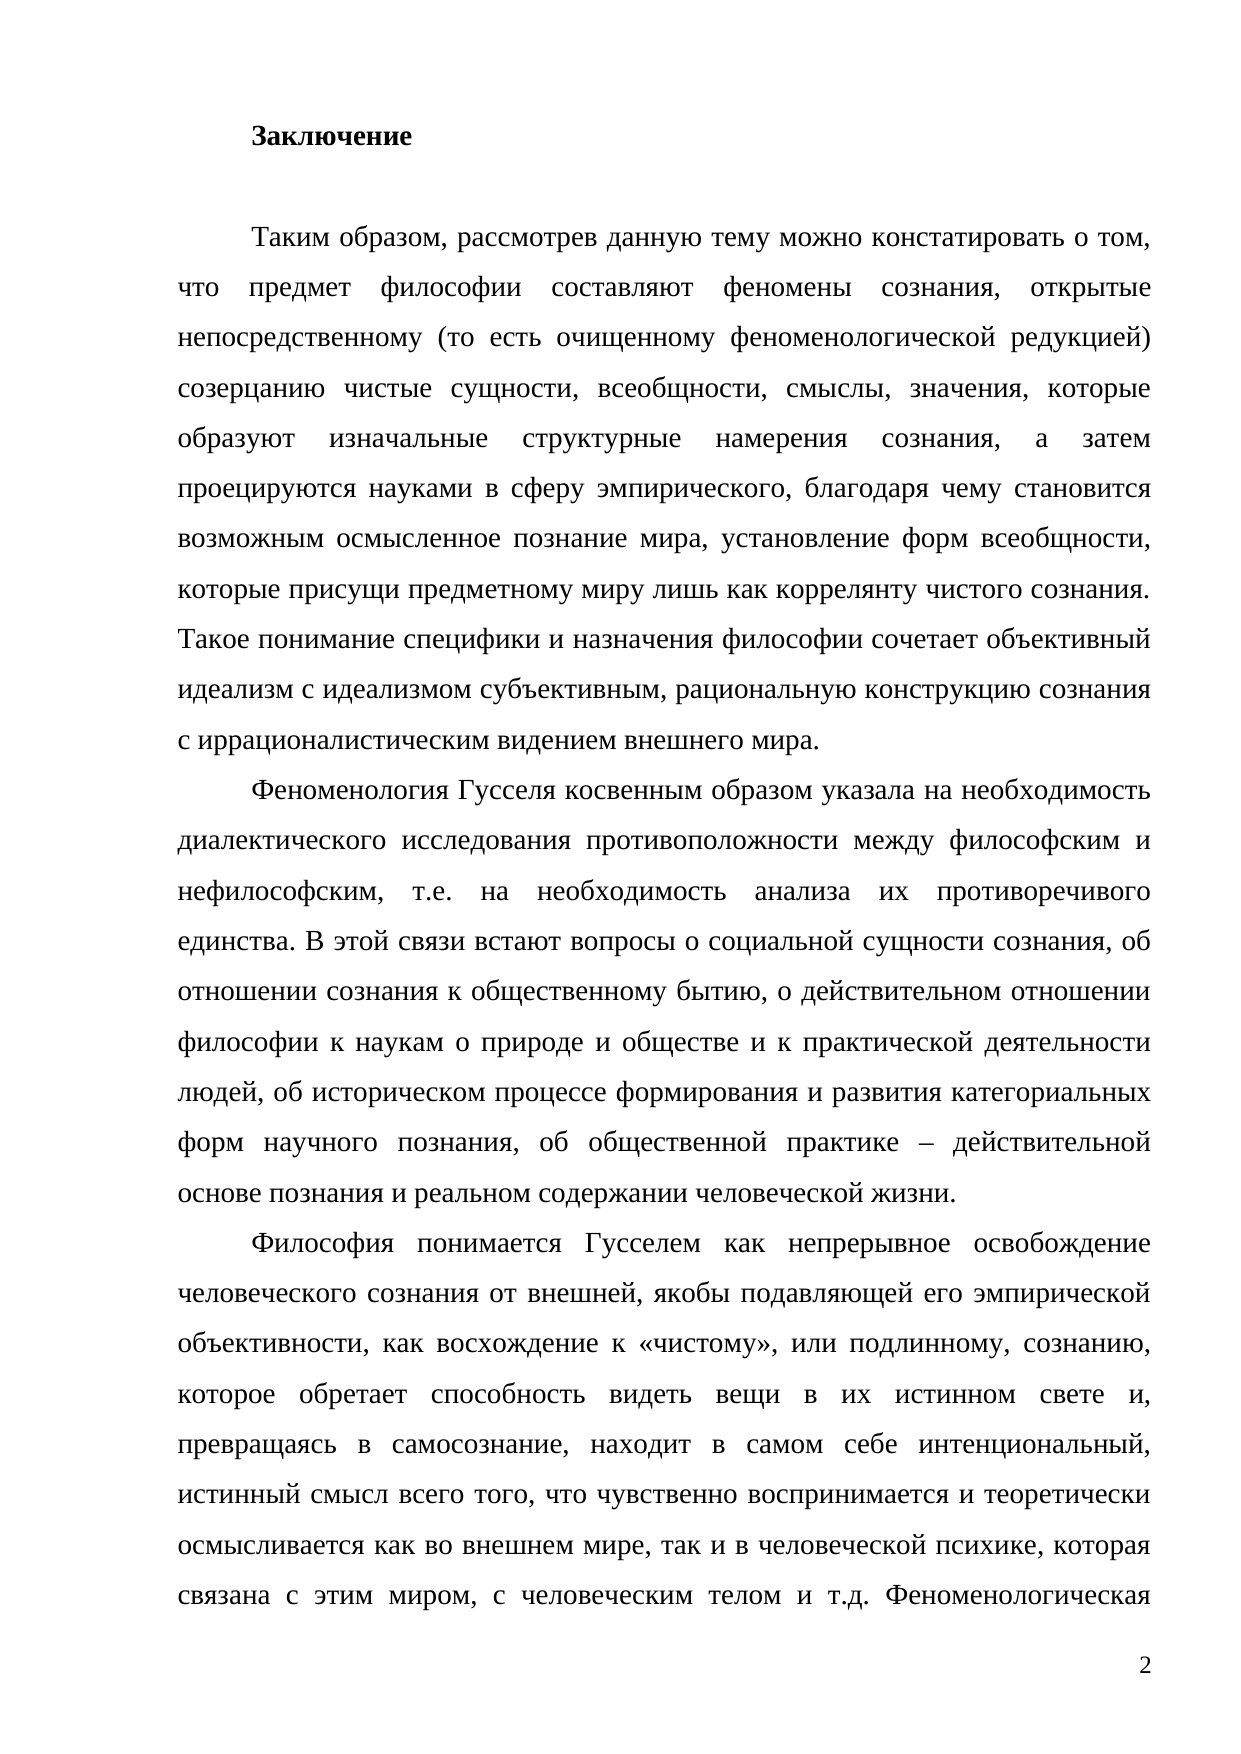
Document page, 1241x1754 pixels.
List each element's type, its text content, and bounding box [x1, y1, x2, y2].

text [177, 1225, 1152, 1611]
text Таким образом, рассмотрев данную тему можно констатировать о том, что предмет философии составляют феномены сознания, открытые непосредственному (то есть очищенному феноменологической редукцией) созерцанию чистые сущности, всеобщности, смыслы, значения, которые образуют изначальные структурные намерения сознания, а затем проецируются науками в сферу эмпирического, благодаря чему становится возможным осмысленное познание мира, установление форм всеобщности, которые присущи предметному миру лишь как коррелянту чистого сознания. Такое понимание специфики и назначения философии сочетает объективный идеализм с идеализмом субъективным, рациональную конструкцию сознания с иррационалистическим видением внешнего мира. [177, 219, 1152, 755]
text Феноменология Гусселя косвенным образом указала на необходимость диалектического исследования противоположности между философским и нефилософским, т.е. на необходимость анализа их противоречивого единства. В этой связи встают вопросы о социальной сущности сознания, об отношении сознания к общественному бытию, о действительном отношении философии к наукам о природе и обществе и к практической деятельности людей, об историческом процессе формирования и развития категориальных форм научного познания, об общественной практике – действительной основе познания и реальном содержании человеческой жизни. [177, 772, 1152, 1208]
text Заключение [177, 118, 1152, 152]
